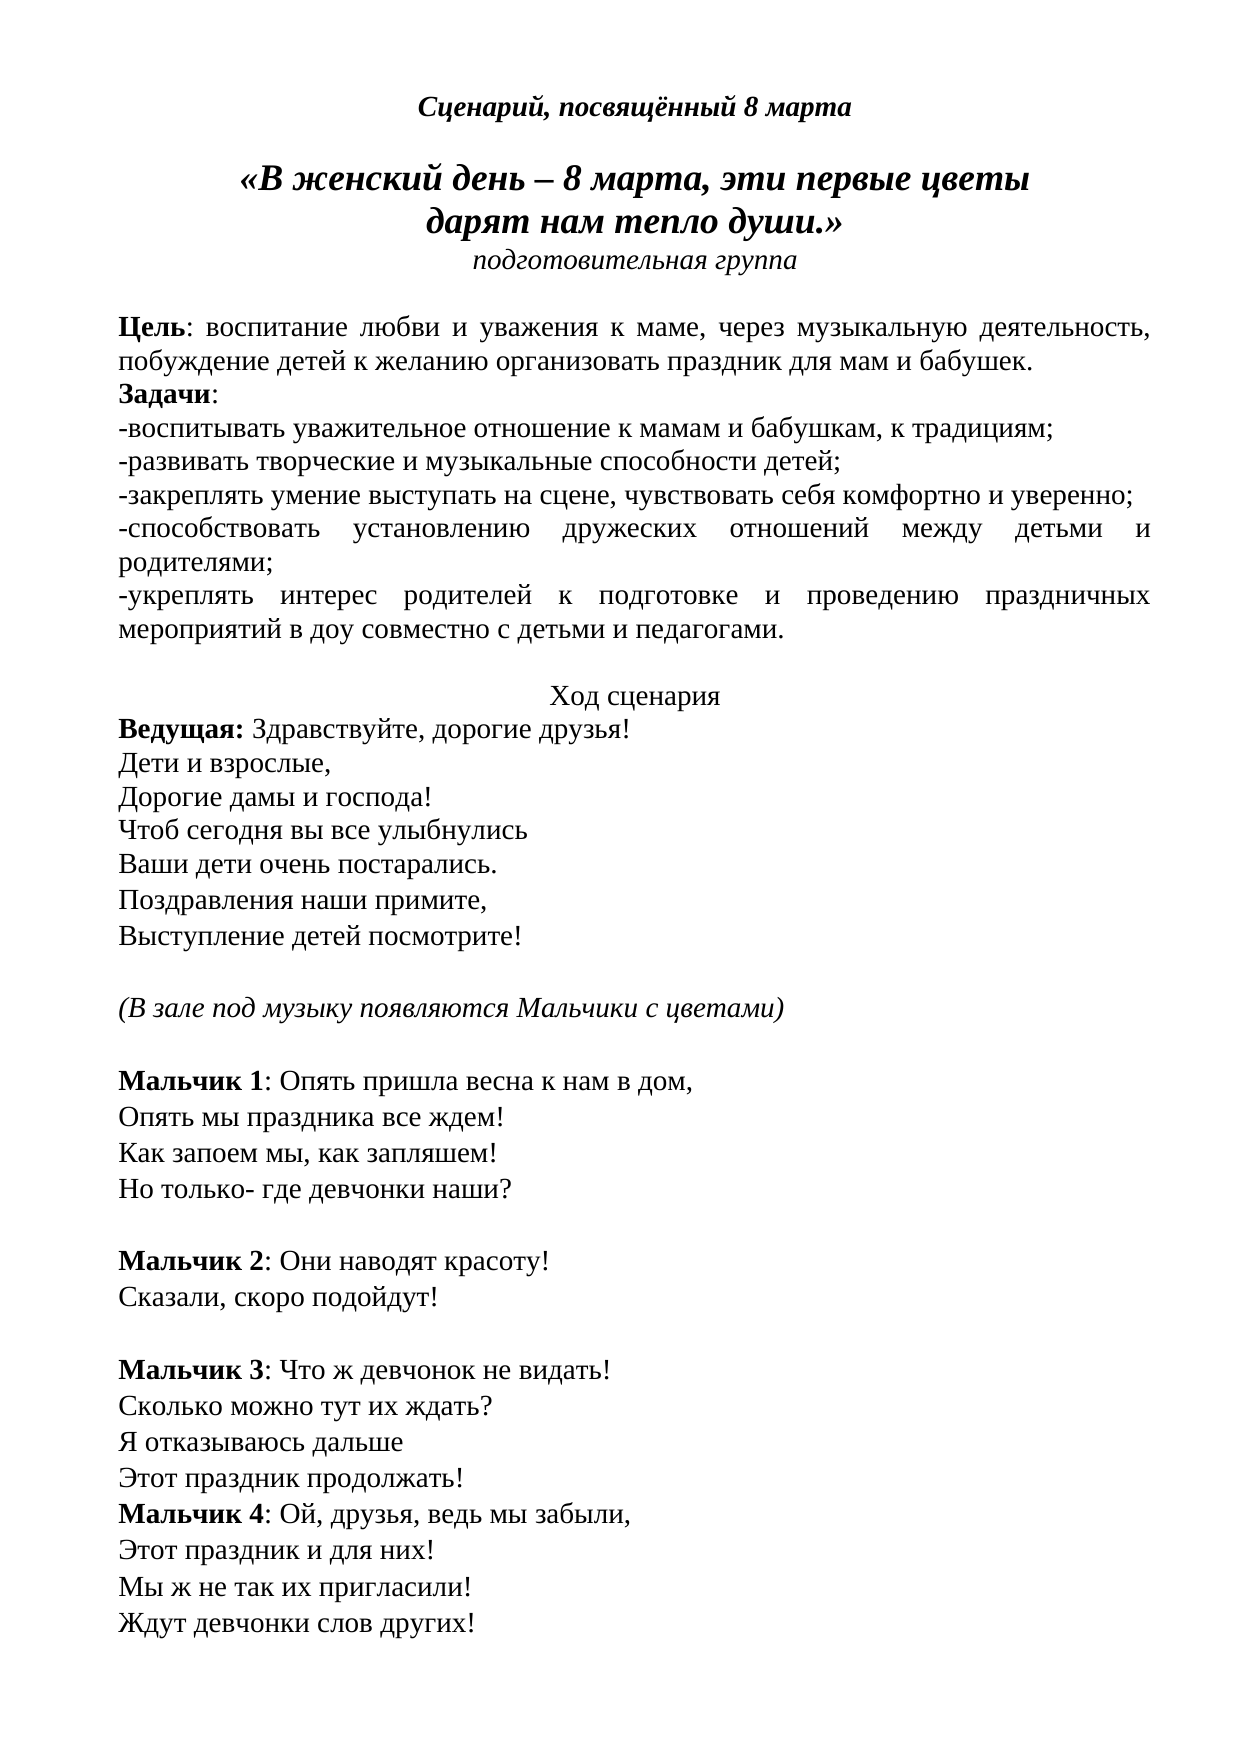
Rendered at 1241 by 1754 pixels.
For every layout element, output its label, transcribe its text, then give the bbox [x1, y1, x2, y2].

text Опять мы праздника все ждем! [118, 1099, 1152, 1132]
text Мальчик 3: Что ж девчонок не видать! [118, 1352, 1152, 1385]
text Мальчик 4: Ой, друзья, ведь мы забыли, [118, 1496, 1152, 1530]
text Дети и взрослые, [118, 745, 1152, 779]
text Задачи: [118, 376, 1152, 410]
text Сценарий, посвящённый 8 марта [118, 89, 1152, 122]
text Ведущая: Здравствуйте, дорогие друзья! [118, 712, 1152, 745]
text Выступление детей посмотрите! [118, 918, 1152, 952]
text Сколько можно тут их ждать? [118, 1388, 1152, 1421]
text «В женский день – 8 марта, эти первые цветы [118, 156, 1152, 199]
text подготовительная группа [118, 242, 1152, 276]
text Поздравления наши примите, [118, 882, 1152, 915]
text -способствовать установлению дружеских отношений между детьми и родителями; [118, 510, 1152, 577]
text Ход сценария [118, 678, 1152, 712]
text Я отказываюсь дальше [118, 1424, 1152, 1458]
text (В зале под музыку появляются Мальчики с цветами) [118, 990, 1152, 1024]
text Но только- где девчонки наши? [118, 1171, 1152, 1204]
text Цель: воспитание любви и уважения к маме, через музыкальную деятельность, побуждение детей к желанию организовать праздник для мам и бабушек. [118, 309, 1152, 376]
text -воспитывать уважительное отношение к мамам и бабушкам, к традициям; [118, 410, 1152, 443]
text Дорогие дамы и господа! [118, 779, 1152, 812]
text Сказали, скоро подойдут! [118, 1279, 1152, 1313]
text Этот праздник продолжать! [118, 1460, 1152, 1494]
text Мальчик 1: Опять пришла весна к нам в дом, [118, 1063, 1152, 1096]
text -закреплять умение выступать на сцене, чувствовать себя комфортно и уверенно; [118, 477, 1152, 510]
text Ваши дети очень постарались. [118, 846, 1152, 879]
text -укреплять интерес родителей к подготовке и проведению праздничных мероприятий в доу совместно с детьми и педагогами. [118, 577, 1152, 644]
text Мы ж не так их пригласили! [118, 1569, 1152, 1602]
text Чтоб сегодня вы все улыбнулись [118, 812, 1152, 846]
text Как запоем мы, как запляшем! [118, 1135, 1152, 1168]
text Этот праздник и для них! [118, 1532, 1152, 1566]
text -развивать творческие и музыкальные способности детей; [118, 443, 1152, 477]
text дарят нам тепло души.» [118, 199, 1152, 242]
text Ждут девчонки слов других! [118, 1605, 1152, 1638]
text Мальчик 2: Они наводят красоту! [118, 1243, 1152, 1277]
